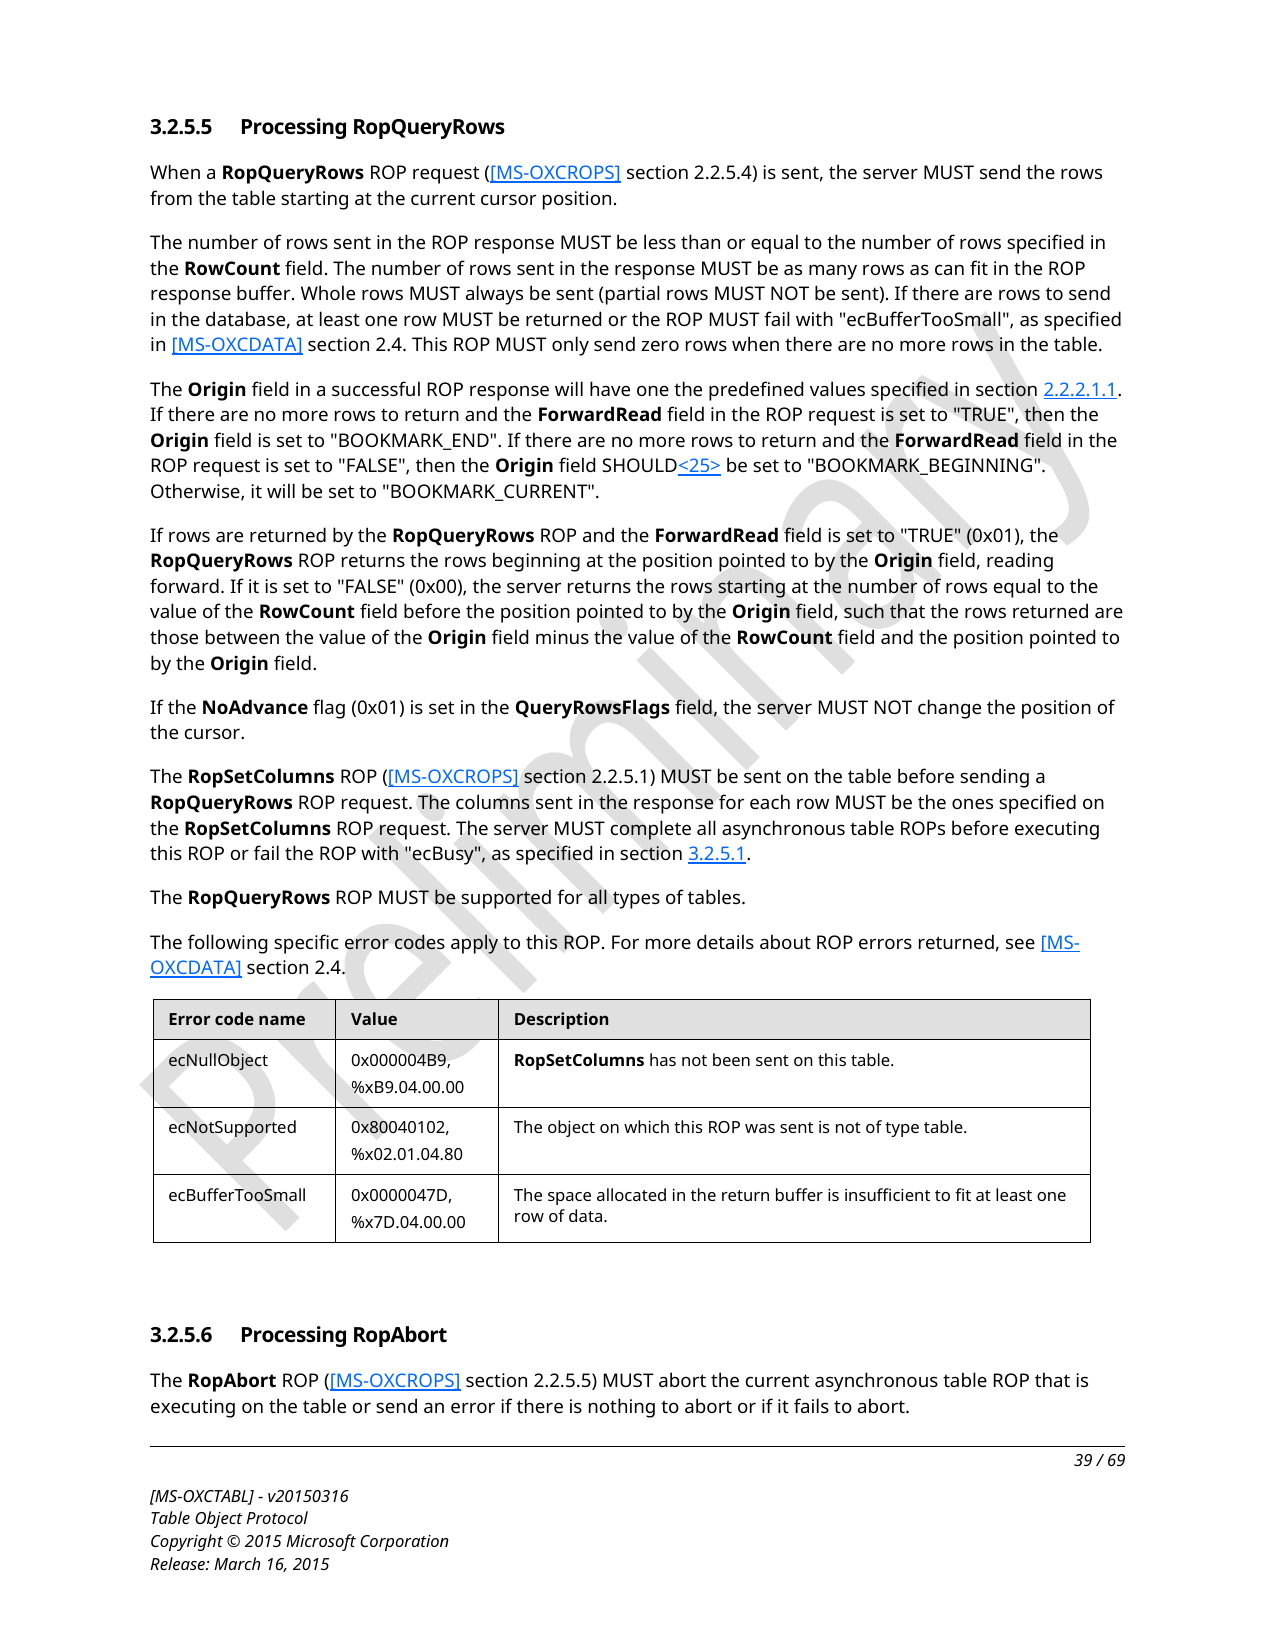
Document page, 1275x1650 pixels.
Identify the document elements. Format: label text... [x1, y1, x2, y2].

text The Origin field in a successful ROP response will have one the predefined values specified in section 2.2.2.1.1. If there are no more rows to return and the ForwardRead field in the ROP request is set to "TRUE", then the Origin field is set to "BOOKMARK_END". If there are no more rows to return and the ForwardRead field in the ROP request is set to "FALSE", then the Origin field SHOULD<25> be set to "BOOKMARK_BEGINNING". Otherwise, it will be set to "BOOKMARK_CURRENT". [150, 376, 1125, 503]
text The following specific error codes apply to this ROP. For more details about ROP errors returned, see [MS-OXCDATA] section 2.4. [150, 929, 1125, 980]
table_cell ecBufferTooSmall [154, 1175, 335, 1242]
table_cell The object on which this ROP was sent is not of type table. [499, 1108, 1090, 1174]
subtitle Processing RopAbort [150, 1320, 1125, 1349]
text When a RopQueryRows ROP request ([MS-OXCROPS] section 2.2.5.4) is sent, the server MUST send the rows from the table starting at the current cursor position. [150, 160, 1125, 211]
text If rows are returned by the RopQueryRows ROP and the ForwardRead field is set to "TRUE" (0x01), the RopQueryRows ROP returns the rows beginning at the position pointed to by the Origin field, reading forward. If it is set to "FALSE" (0x00), the server returns the rows starting at the number of rows equal to the value of the RowCount field before the position pointed to by the Origin field, such that the rows returned are those between the value of the Origin field minus the value of the RowCount field and the position pointed to by the Origin field. [150, 522, 1125, 675]
table_header Value [336, 1000, 498, 1039]
table_cell 0x0000047D, %x7D.04.00.00 [336, 1175, 498, 1242]
table_cell The space allocated in the return buffer is insufficient to fit at least one row of data. [499, 1175, 1090, 1242]
table_cell 0x000004B9, %xB9.04.00.00 [336, 1040, 498, 1107]
text The RopSetColumns ROP ([MS-OXCROPS] section 2.2.5.1) MUST be sent on the table before sending a RopQueryRows ROP request. The columns sent in the response for each row MUST be the ones specified on the RopSetColumns ROP request. The server MUST complete all asynchronous table ROPs before executing this ROP or fail the ROP with "ecBusy", as specified in section 3.2.5.1. [150, 764, 1125, 866]
text The RopQueryRows ROP MUST be supported for all types of tables. [150, 885, 1125, 910]
text The RopAbort ROP ([MS-OXCROPS] section 2.2.5.5) MUST abort the current asynchronous table ROP that is executing on the table or send an error if there is nothing to abort or if it fails to abort. [150, 1367, 1125, 1418]
table_cell ecNotSupported [154, 1108, 335, 1174]
text The number of rows sent in the ROP response MUST be less than or equal to the number of rows specified in the RowCount field. The number of rows sent in the response MUST be as many rows as can fit in the ROP response buffer. Whole rows MUST always be sent (partial rows MUST NOT be sent). If there are rows to send in the database, at least one row MUST be returned or the ROP MUST fail with "ecBufferTooSmall", as specified in [MS-OXCDATA] section 2.4. This ROP MUST only send zero rows when there are no more rows in the table. [150, 229, 1125, 357]
table_cell ecNullObject [154, 1040, 335, 1107]
table_header Description [499, 1000, 1090, 1039]
table_cell 0x80040102, %x02.01.04.80 [336, 1108, 498, 1174]
text If the NoAdvance flag (0x01) is set in the QueryRowsFlags field, the server MUST NOT change the position of the cursor. [150, 694, 1125, 745]
subtitle Processing RopQueryRows [150, 112, 1125, 141]
table_header Error code name [154, 1000, 335, 1039]
table_cell RopSetColumns has not been sent on this table. [499, 1040, 1090, 1107]
